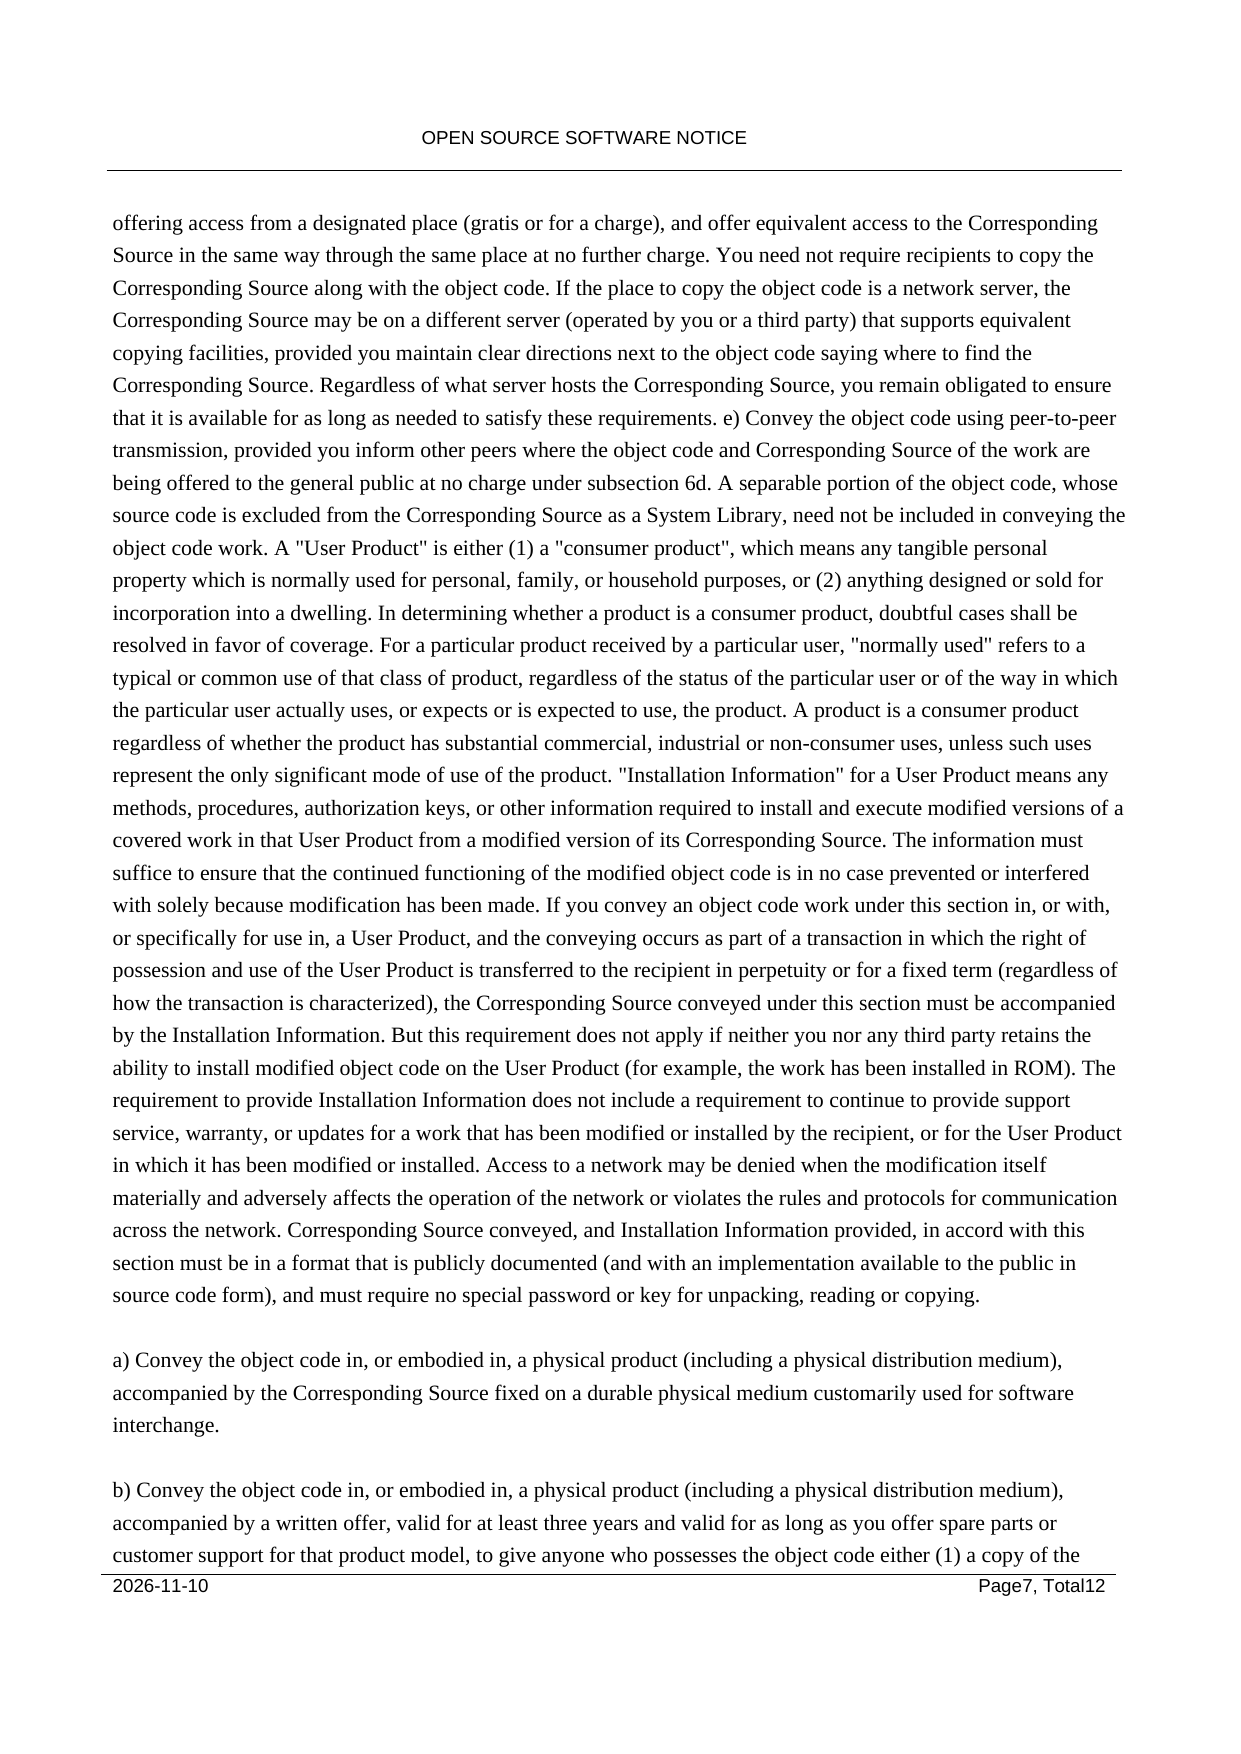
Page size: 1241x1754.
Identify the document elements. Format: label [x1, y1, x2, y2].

text [112, 206, 1128, 1571]
